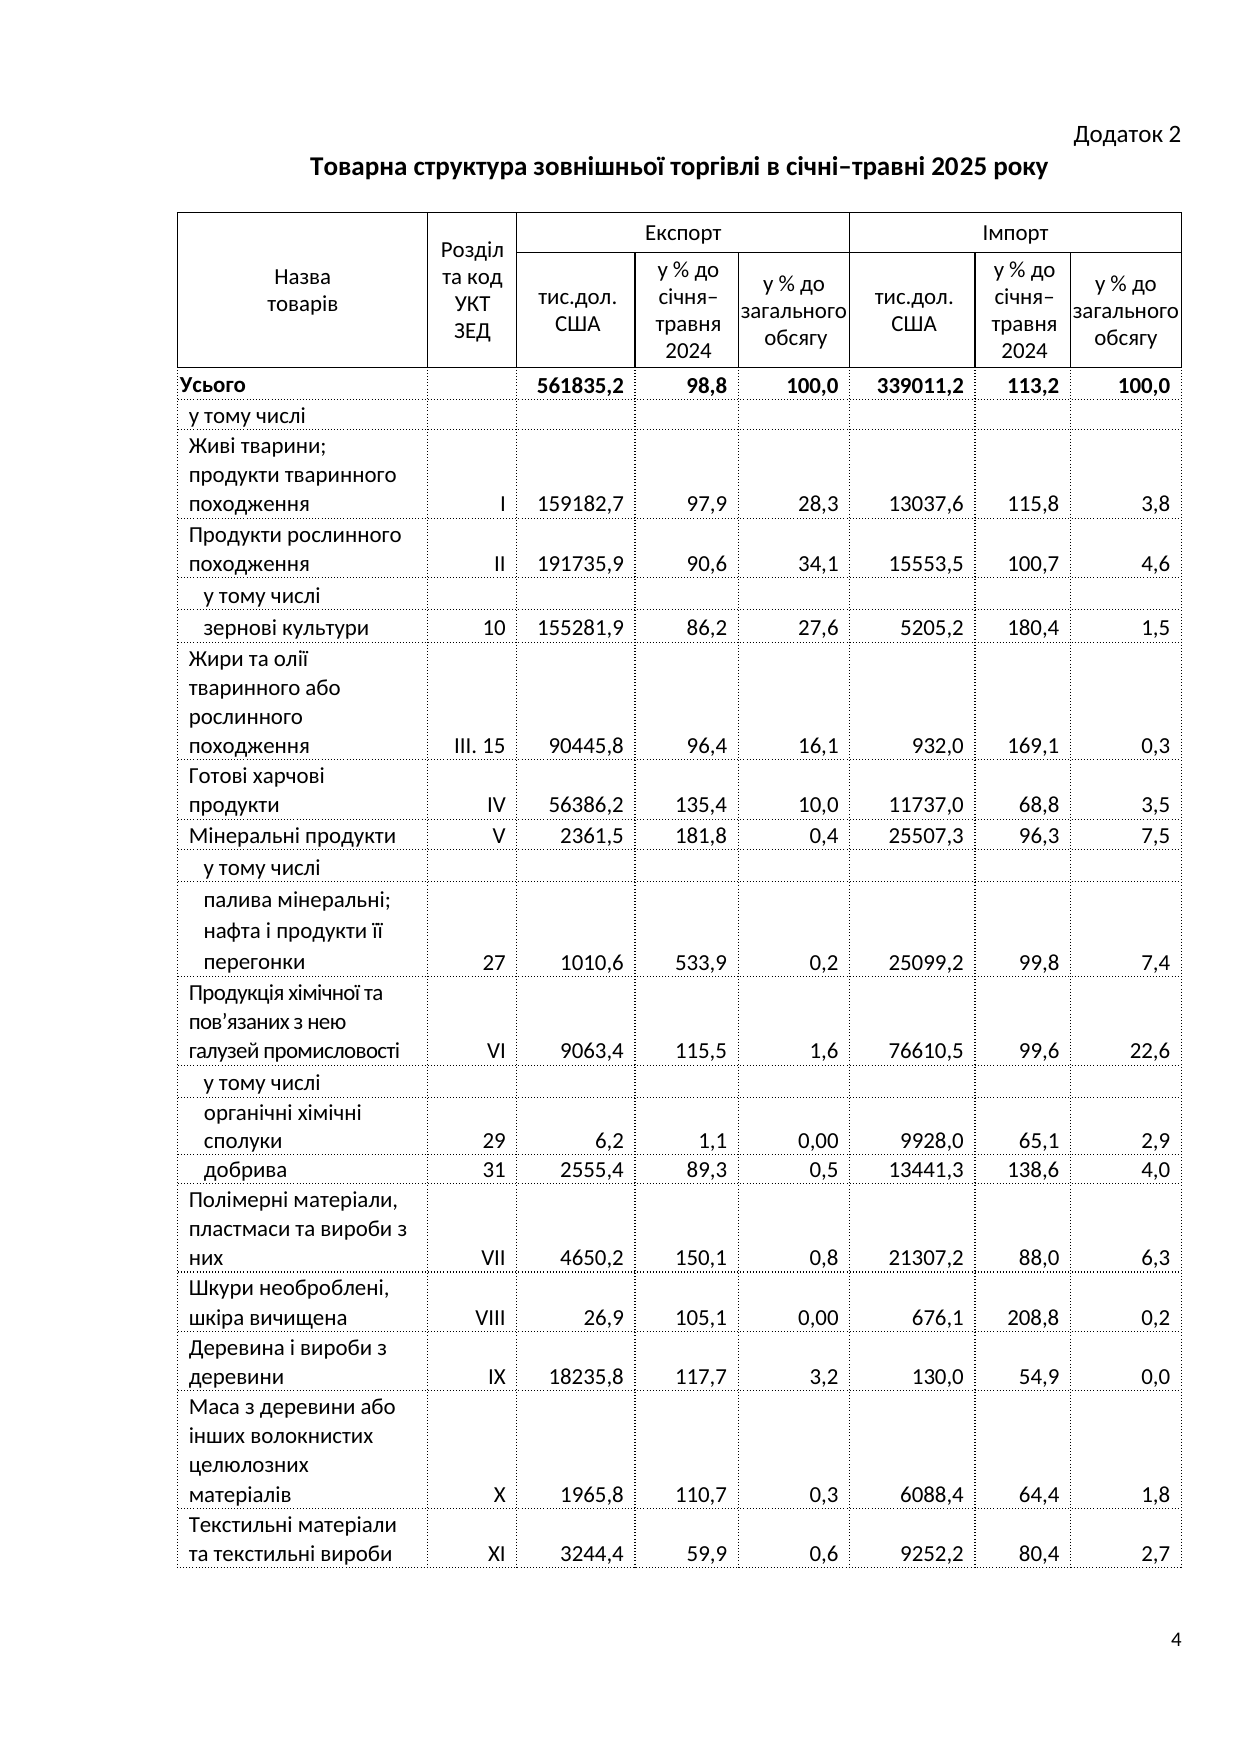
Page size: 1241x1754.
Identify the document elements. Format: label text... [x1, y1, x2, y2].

table_cell [428, 849, 517, 881]
title Товарна структура зовнішньої торгівлі в січні–травні 2025 року [177, 149, 1181, 182]
table_cell у % до січня– травня 2024 [976, 253, 1070, 367]
table_cell 4,0 [1070, 1154, 1181, 1183]
table_cell [635, 399, 738, 429]
table_cell Шкури необроблені, шкіра вичищена [177, 1271, 428, 1331]
table_cell у тому числі [177, 577, 428, 609]
table_cell Деревина і вироби з деревини [177, 1331, 428, 1390]
table_cell 80,4 [975, 1508, 1070, 1567]
table_cell 13441,3 [850, 1154, 975, 1183]
table_cell 0,5 [738, 1154, 849, 1183]
table_cell 155281,9 [517, 609, 635, 642]
table_cell 6,2 [517, 1097, 635, 1154]
table_cell у тому числі [177, 849, 428, 881]
table_cell [517, 399, 635, 429]
table_cell у % до загального обсягу [739, 253, 849, 367]
table_cell [975, 849, 1070, 881]
table_cell 110,7 [635, 1390, 738, 1508]
table_cell 3,2 [738, 1331, 849, 1390]
table_cell [850, 577, 975, 609]
table_cell 9252,2 [850, 1508, 975, 1567]
table_cell 86,2 [635, 609, 738, 642]
table_header Розділ та код УКТ ЗЕД [428, 213, 516, 367]
table_cell 100,0 [738, 368, 849, 399]
table_cell VII [428, 1183, 517, 1271]
table_cell 25099,2 [850, 881, 975, 976]
table_cell III. 15 [428, 642, 517, 759]
table_cell 561835,2 [517, 368, 635, 399]
table_cell 31 [428, 1154, 517, 1183]
table_cell 1,8 [1070, 1390, 1181, 1508]
table_cell 135,4 [635, 759, 738, 819]
table_cell у тому числі [177, 399, 428, 429]
table_cell 99,6 [975, 976, 1070, 1064]
table_cell добрива [177, 1154, 428, 1183]
table_cell 932,0 [850, 642, 975, 759]
table_cell [975, 1065, 1070, 1097]
table_cell 15553,5 [850, 518, 975, 577]
table_cell Живi тварини; продукти тваринного походження [177, 429, 428, 518]
table_cell 0,2 [1070, 1271, 1181, 1331]
table_cell 96,3 [975, 819, 1070, 849]
table_cell Усього [177, 368, 428, 399]
table_cell II [428, 518, 517, 577]
table_cell 0,6 [738, 1508, 849, 1567]
table_cell 208,8 [975, 1271, 1070, 1331]
table_cell [1070, 399, 1181, 429]
table_cell 0,3 [738, 1390, 849, 1508]
table_cell [1070, 1065, 1181, 1097]
table_cell IX [428, 1331, 517, 1390]
table_cell 7,4 [1070, 881, 1181, 976]
table_cell 21307,2 [850, 1183, 975, 1271]
table_cell 115,5 [635, 976, 738, 1064]
table_cell 11737,0 [850, 759, 975, 819]
table_cell у тому числі [177, 1065, 428, 1097]
table_cell VI [428, 976, 517, 1064]
table_cell 7,5 [1070, 819, 1181, 849]
table_cell [738, 577, 849, 609]
table_cell 6,3 [1070, 1183, 1181, 1271]
table_cell I [428, 429, 517, 518]
table_cell тис.дол. США [517, 253, 634, 367]
table_cell 181,8 [635, 819, 738, 849]
table_cell [428, 1065, 517, 1097]
table_cell [850, 849, 975, 881]
table_cell 25507,3 [850, 819, 975, 849]
table_cell [517, 577, 635, 609]
table_cell 3,8 [1070, 429, 1181, 518]
table_cell 115,8 [975, 429, 1070, 518]
table_cell 169,1 [975, 642, 1070, 759]
table_cell 16,1 [738, 642, 849, 759]
table_cell Текстильні матеріали та текстильні вироби [177, 1508, 428, 1567]
table_cell 0,00 [738, 1097, 849, 1154]
table_cell [428, 368, 517, 399]
table_cell 88,0 [975, 1183, 1070, 1271]
table_cell 117,7 [635, 1331, 738, 1390]
table_cell 0,4 [738, 819, 849, 849]
table_cell 191735,9 [517, 518, 635, 577]
table_cell [850, 1065, 975, 1097]
table_cell 13037,6 [850, 429, 975, 518]
table_cell 18235,8 [517, 1331, 635, 1390]
table_cell 65,1 [975, 1097, 1070, 1154]
table_cell 6088,4 [850, 1390, 975, 1508]
table_cell 10,0 [738, 759, 849, 819]
table_cell 64,4 [975, 1390, 1070, 1508]
table_cell [635, 849, 738, 881]
table_cell 28,3 [738, 429, 849, 518]
table_cell 150,1 [635, 1183, 738, 1271]
table_cell 9928,0 [850, 1097, 975, 1154]
table_cell 97,9 [635, 429, 738, 518]
table_cell 0,00 [738, 1271, 849, 1331]
table_cell 159182,7 [517, 429, 635, 518]
table_cell [517, 849, 635, 881]
table_cell [1070, 577, 1181, 609]
table_cell 34,1 [738, 518, 849, 577]
table_cell 5205,2 [850, 609, 975, 642]
table_cell у % до загального обсягу [1071, 253, 1181, 367]
table_cell [428, 577, 517, 609]
table_cell 339011,2 [850, 368, 975, 399]
table_cell IV [428, 759, 517, 819]
table_cell [975, 399, 1070, 429]
table_cell 98,8 [635, 368, 738, 399]
table_cell ХI [428, 1508, 517, 1567]
table_cell 27,6 [738, 609, 849, 642]
table_header Назва товарів [178, 213, 427, 367]
table_cell 2,7 [1070, 1508, 1181, 1567]
table_cell 10 [428, 609, 517, 642]
table_cell 22,6 [1070, 976, 1181, 1064]
table_cell V [428, 819, 517, 849]
table_cell 0,2 [738, 881, 849, 976]
table_cell 2555,4 [517, 1154, 635, 1183]
table_cell 130,0 [850, 1331, 975, 1390]
table_cell VIII [428, 1271, 517, 1331]
table_cell Полімерні матеріали, пластмаси та вироби з них [177, 1183, 428, 1271]
table_cell Готові харчові продукти [177, 759, 428, 819]
table_cell 2,9 [1070, 1097, 1181, 1154]
table_cell 180,4 [975, 609, 1070, 642]
table_cell 2361,5 [517, 819, 635, 849]
table_cell 96,4 [635, 642, 738, 759]
table_cell [975, 577, 1070, 609]
table_cell [635, 577, 738, 609]
table_cell [517, 1065, 635, 1097]
table_cell 1010,6 [517, 881, 635, 976]
table_cell 100,0 [1070, 368, 1181, 399]
table_cell X [428, 1390, 517, 1508]
table_cell 0,0 [1070, 1331, 1181, 1390]
table_cell [738, 399, 849, 429]
table_cell 89,3 [635, 1154, 738, 1183]
table_cell [1070, 849, 1181, 881]
table_cell 4650,2 [517, 1183, 635, 1271]
table_header Імпорт [850, 213, 1181, 252]
table_cell 68,8 [975, 759, 1070, 819]
table_cell [738, 849, 849, 881]
table_cell зернові культури [177, 609, 428, 642]
table_cell [635, 1065, 738, 1097]
table_cell тис.дол. США [850, 253, 974, 367]
table_cell 113,2 [975, 368, 1070, 399]
table_cell 59,9 [635, 1508, 738, 1567]
table_cell 138,6 [975, 1154, 1070, 1183]
table_cell 56386,2 [517, 759, 635, 819]
table_cell 4,6 [1070, 518, 1181, 577]
table_cell [428, 399, 517, 429]
table_cell 0,3 [1070, 642, 1181, 759]
table_cell 3,5 [1070, 759, 1181, 819]
table_cell 90,6 [635, 518, 738, 577]
table_cell у % до січня–травня 2024 [636, 253, 738, 367]
table_cell 100,7 [975, 518, 1070, 577]
table_cell Продукція хімічної та пов’язаних з нею галузей промисловості [177, 976, 428, 1064]
table_cell 1965,8 [517, 1390, 635, 1508]
table_cell 1,5 [1070, 609, 1181, 642]
table_cell 99,8 [975, 881, 1070, 976]
table_cell 3244,4 [517, 1508, 635, 1567]
table_cell 27 [428, 881, 517, 976]
table_cell Маса з деревини або інших волокнистих целюлозних матеріалів [177, 1390, 428, 1508]
table_cell 29 [428, 1097, 517, 1154]
table_cell 26,9 [517, 1271, 635, 1331]
table_cell палива мінеральні; нафта і продукти її перегонки [177, 881, 428, 976]
table_cell 1,6 [738, 976, 849, 1064]
table_cell 533,9 [635, 881, 738, 976]
table_cell 9063,4 [517, 976, 635, 1064]
table_header Експорт [517, 213, 849, 252]
table_cell Мінеральні продукти [177, 819, 428, 849]
table_cell 1,1 [635, 1097, 738, 1154]
table_cell Продукти рослинного походження [177, 518, 428, 577]
title Додаток 2 [177, 118, 1181, 149]
table_cell 54,9 [975, 1331, 1070, 1390]
table_cell 676,1 [850, 1271, 975, 1331]
table_cell [738, 1065, 849, 1097]
table_cell [850, 399, 975, 429]
table_cell Жири та олії тваринного або рослинного походження [177, 642, 428, 759]
table_cell 0,8 [738, 1183, 849, 1271]
table_cell органiчнi хiмiчнi сполуки [177, 1097, 428, 1154]
table_cell 76610,5 [850, 976, 975, 1064]
table_cell 90445,8 [517, 642, 635, 759]
table_cell 105,1 [635, 1271, 738, 1331]
